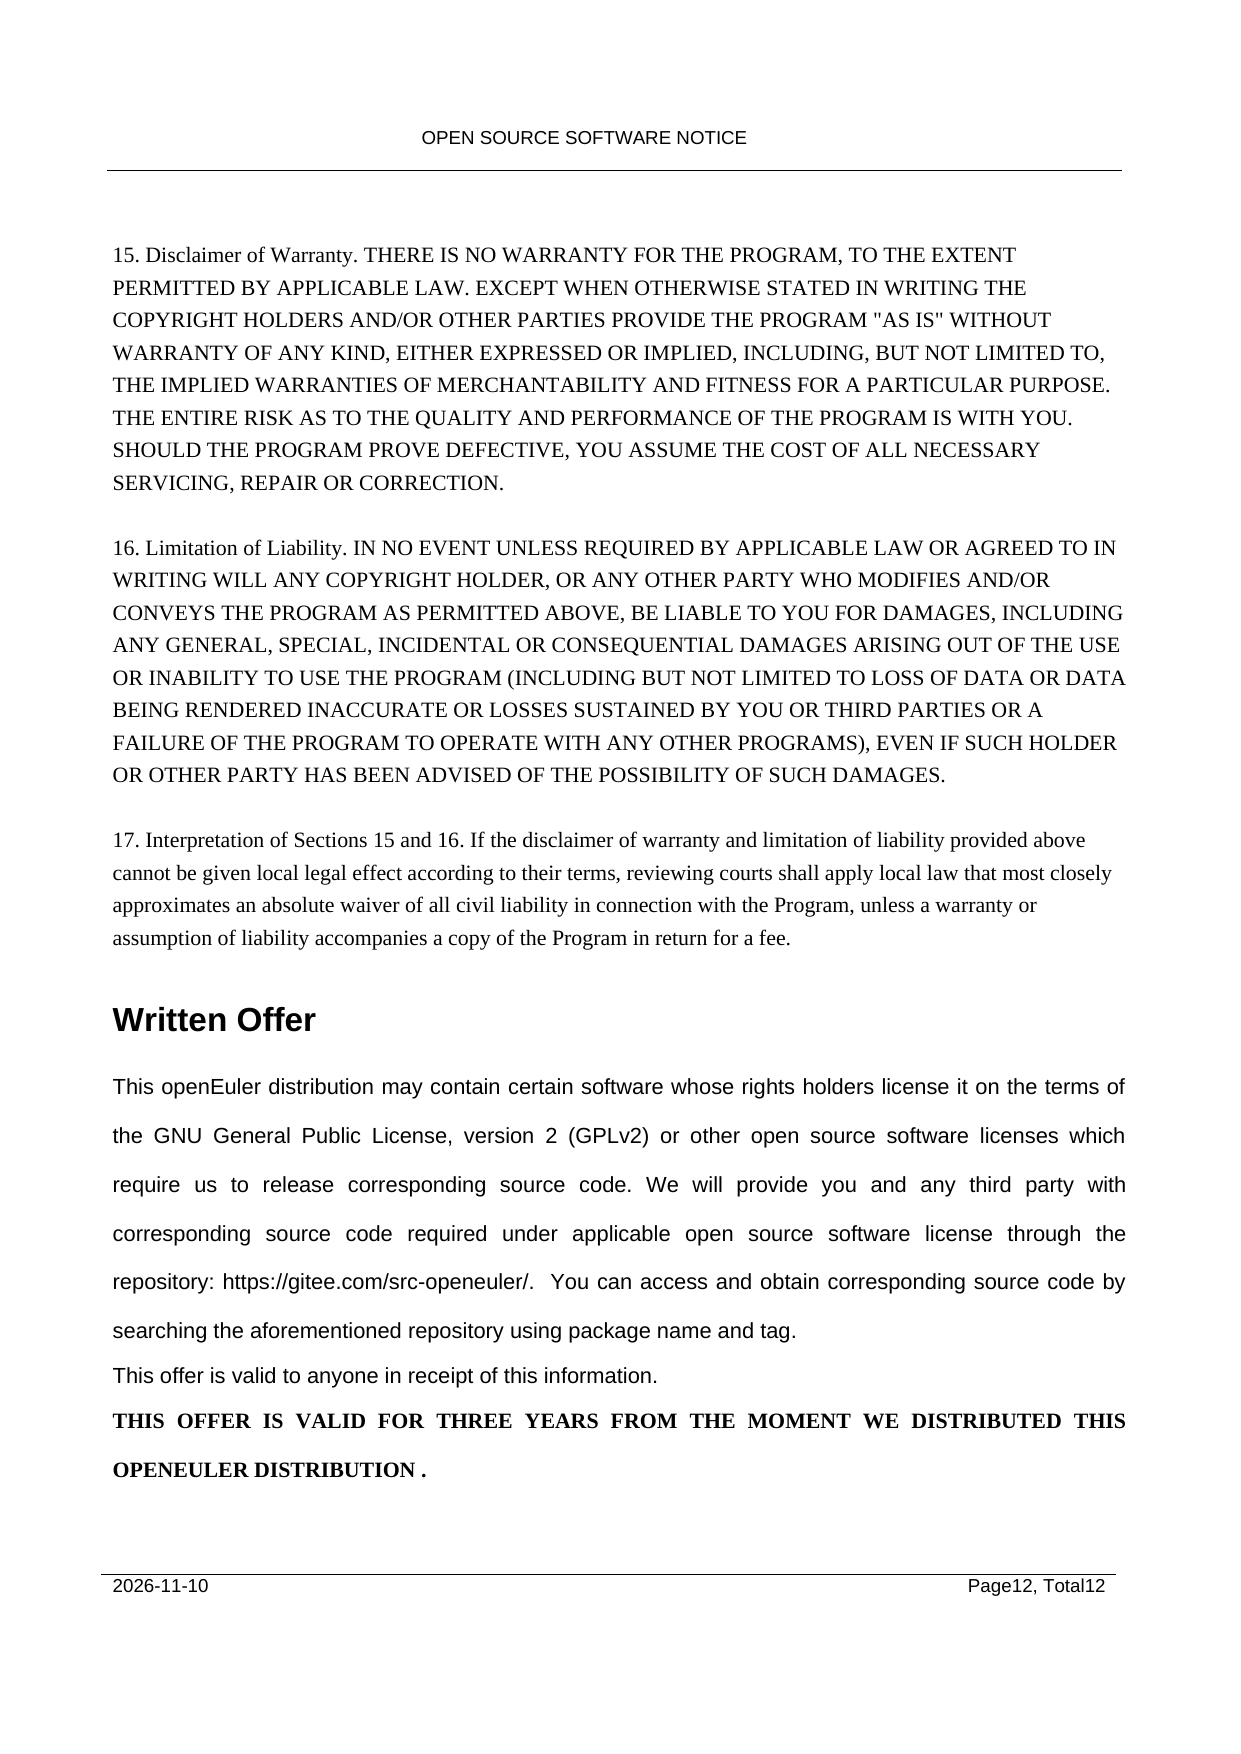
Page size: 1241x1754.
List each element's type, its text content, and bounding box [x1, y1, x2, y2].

text This offer is valid to anyone in receipt of this information. [112, 1359, 1128, 1392]
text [112, 206, 1128, 986]
text Written Offer [112, 986, 1128, 1051]
text THIS OFFER IS VALID FOR THREE YEARS FROM THE MOMENT WE DISTRIBUTED THIS OPENEULER DISTRIBUTION . [112, 1404, 1128, 1486]
text This openEuler distribution may contain certain software whose rights holders license it on the terms of the GNU General Public License, version 2 (GPLv2) or other open source software licenses which require us to release corresponding source code. We will provide you and any third party with corresponding source code required under applicable open source software license through the repository: https://gitee.com/src-openeuler/. You can access and obtain corresponding source code by searching the aforementioned repository using package name and tag. [112, 1071, 1128, 1347]
